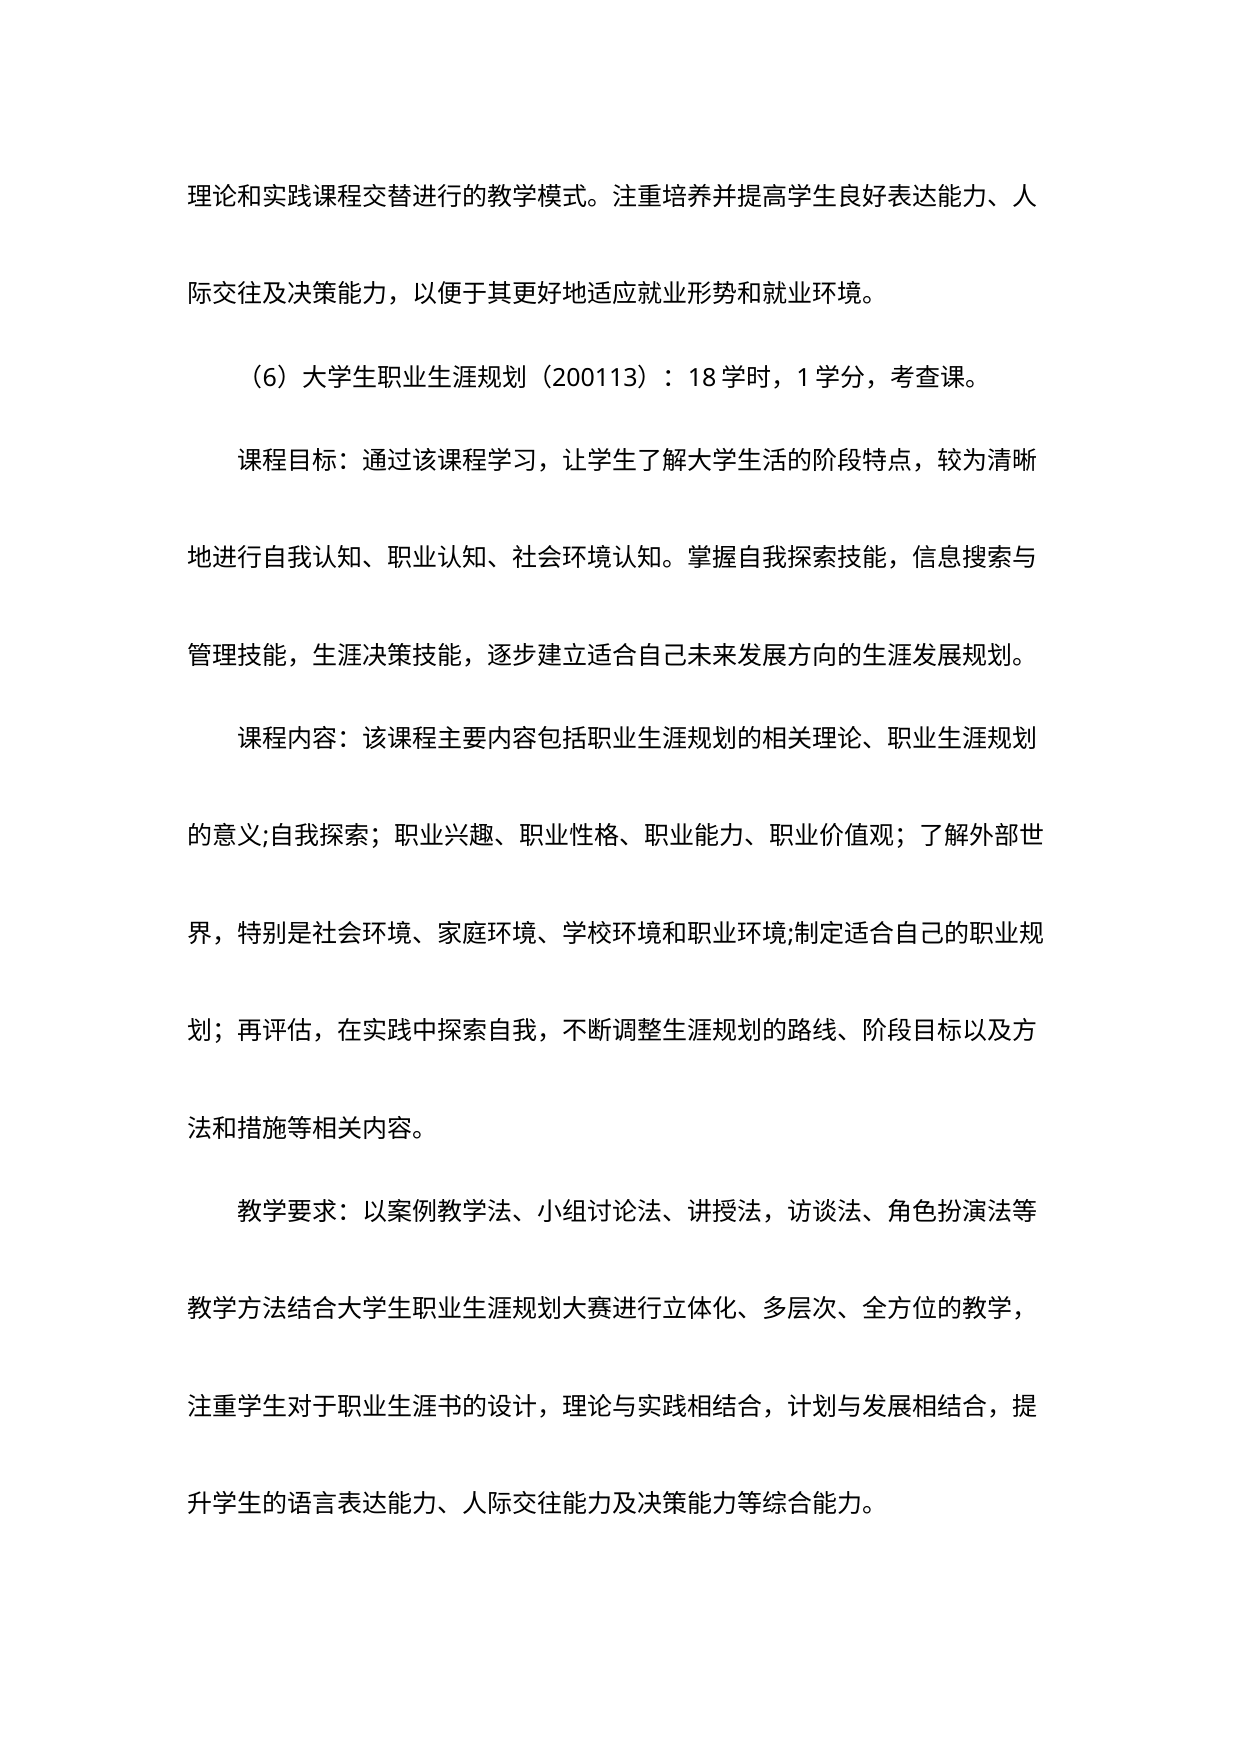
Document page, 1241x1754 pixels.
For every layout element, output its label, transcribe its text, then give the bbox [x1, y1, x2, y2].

text 课程目标：通过该课程学习，让学生了解大学生活的阶段特点，较为清晰地进行自我认知、职业认知、社会环境认知。掌握自我探索技能，信息搜索与管理技能，生涯决策技能，逐步建立适合自己未来发展方向的生涯发展规划。 [187, 426, 1053, 686]
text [187, 162, 1053, 324]
text （6）大学生职业生涯规划（200113）：18学时，1学分，考查课。 [187, 343, 1053, 408]
text 教学要求：以案例教学法、小组讨论法、讲授法，访谈法、角色扮演法等教学方法结合大学生职业生涯规划大赛进行立体化、多层次、全方位的教学，注重学生对于职业生涯书的设计，理论与实践相结合，计划与发展相结合，提升学生的语言表达能力、人际交往能力及决策能力等综合能力。 [187, 1177, 1053, 1534]
text 课程内容：该课程主要内容包括职业生涯规划的相关理论、职业生涯规划的意义;自我探索；职业兴趣、职业性格、职业能力、职业价值观；了解外部世界，特别是社会环境、家庭环境、学校环境和职业环境;制定适合自己的职业规划；再评估，在实践中探索自我，不断调整生涯规划的路线、阶段目标以及方法和措施等相关内容。 [187, 704, 1053, 1159]
